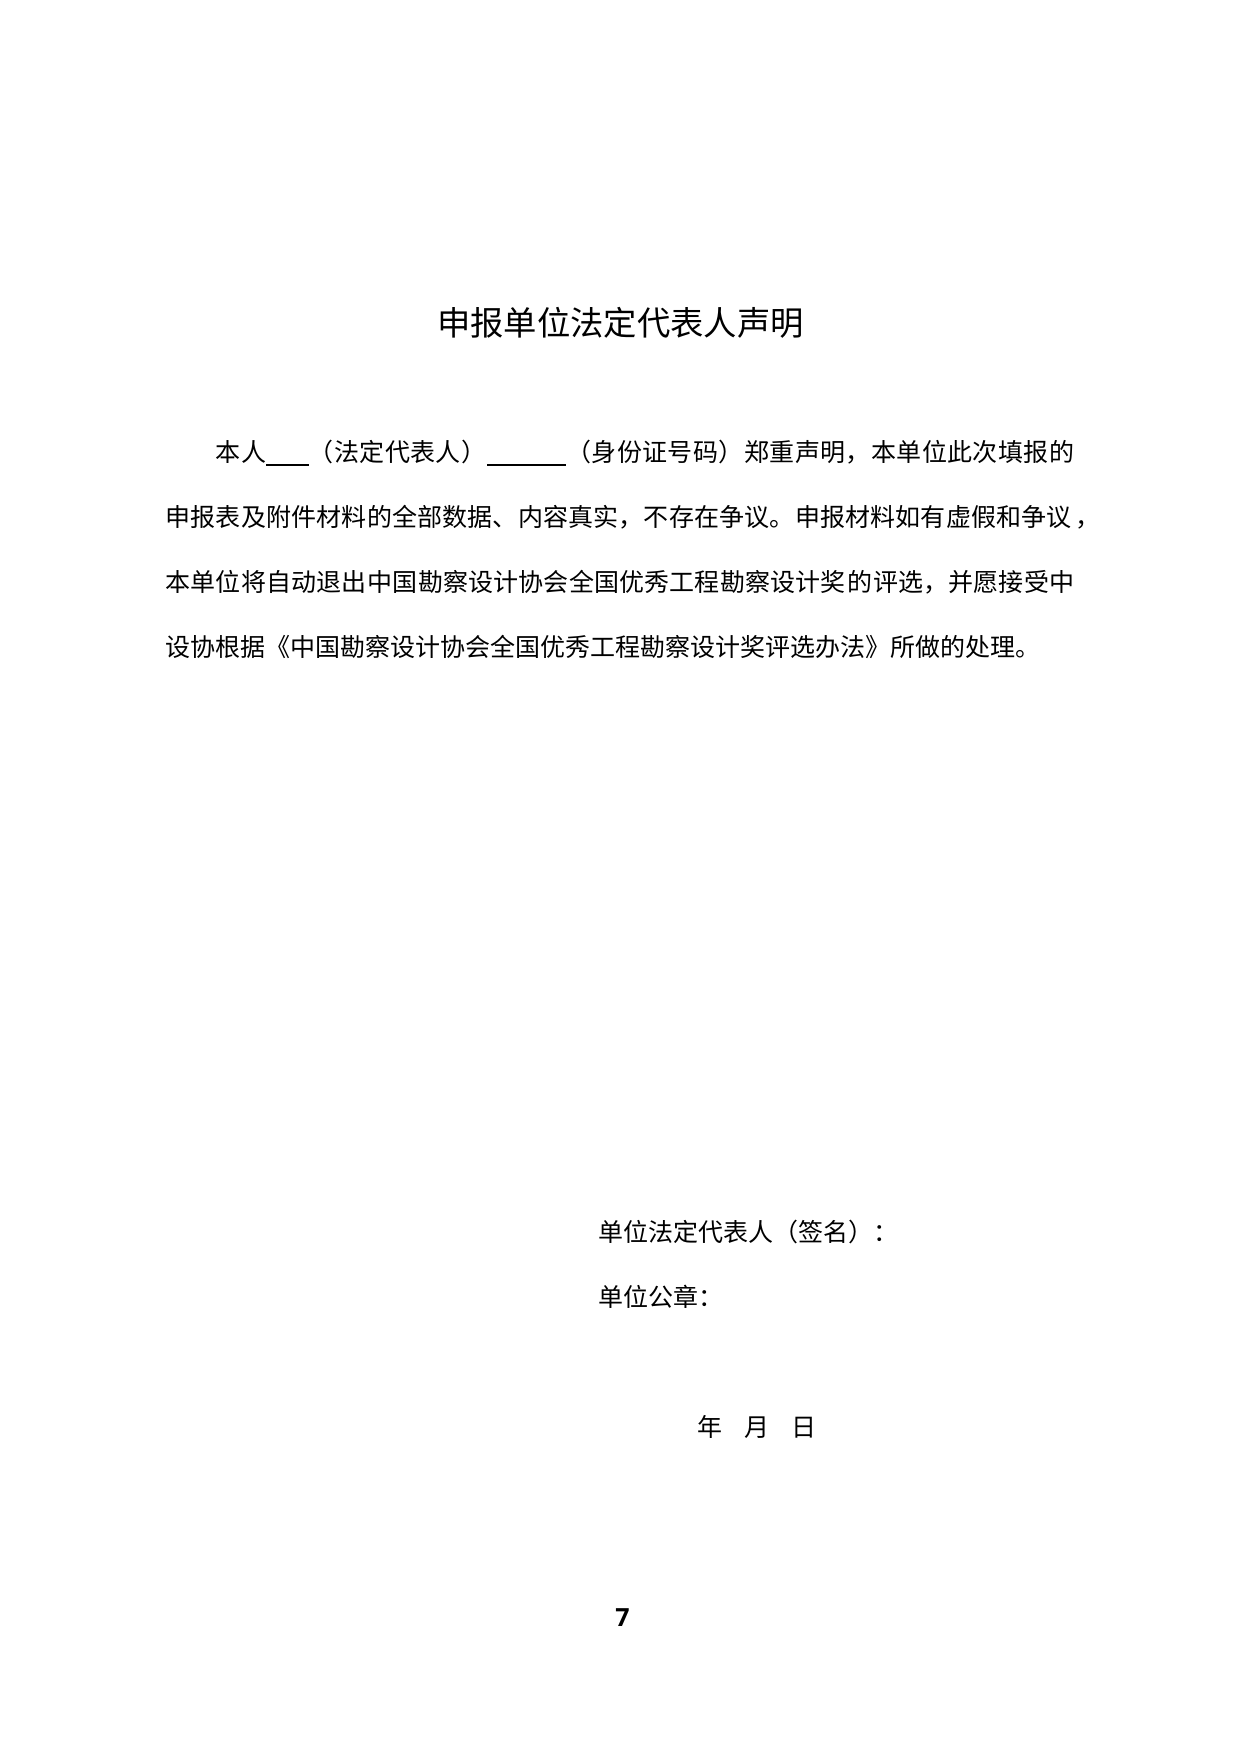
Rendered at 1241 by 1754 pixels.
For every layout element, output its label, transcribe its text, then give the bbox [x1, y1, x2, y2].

text 单位法定代表人（签名）： [165, 1198, 1075, 1263]
text 本人 （法定代表人） （身份证号码）郑重声明，本单位此次填报的申报表及附件材料的全部数据、内容真实，不存在争议。申报材料如有虚假和争议，本单位将自动退出中国勘察设计协会全国优秀工程勘察设计奖的评选，并愿接受中设协根据《中国勘察设计协会全国优秀工程勘察设计奖评选办法》所做的处理。 [165, 418, 1075, 678]
text 年 月 日 [165, 1393, 1012, 1458]
text 单位公章： [165, 1263, 1075, 1328]
text 申报单位法定代表人声明 [165, 288, 1075, 353]
